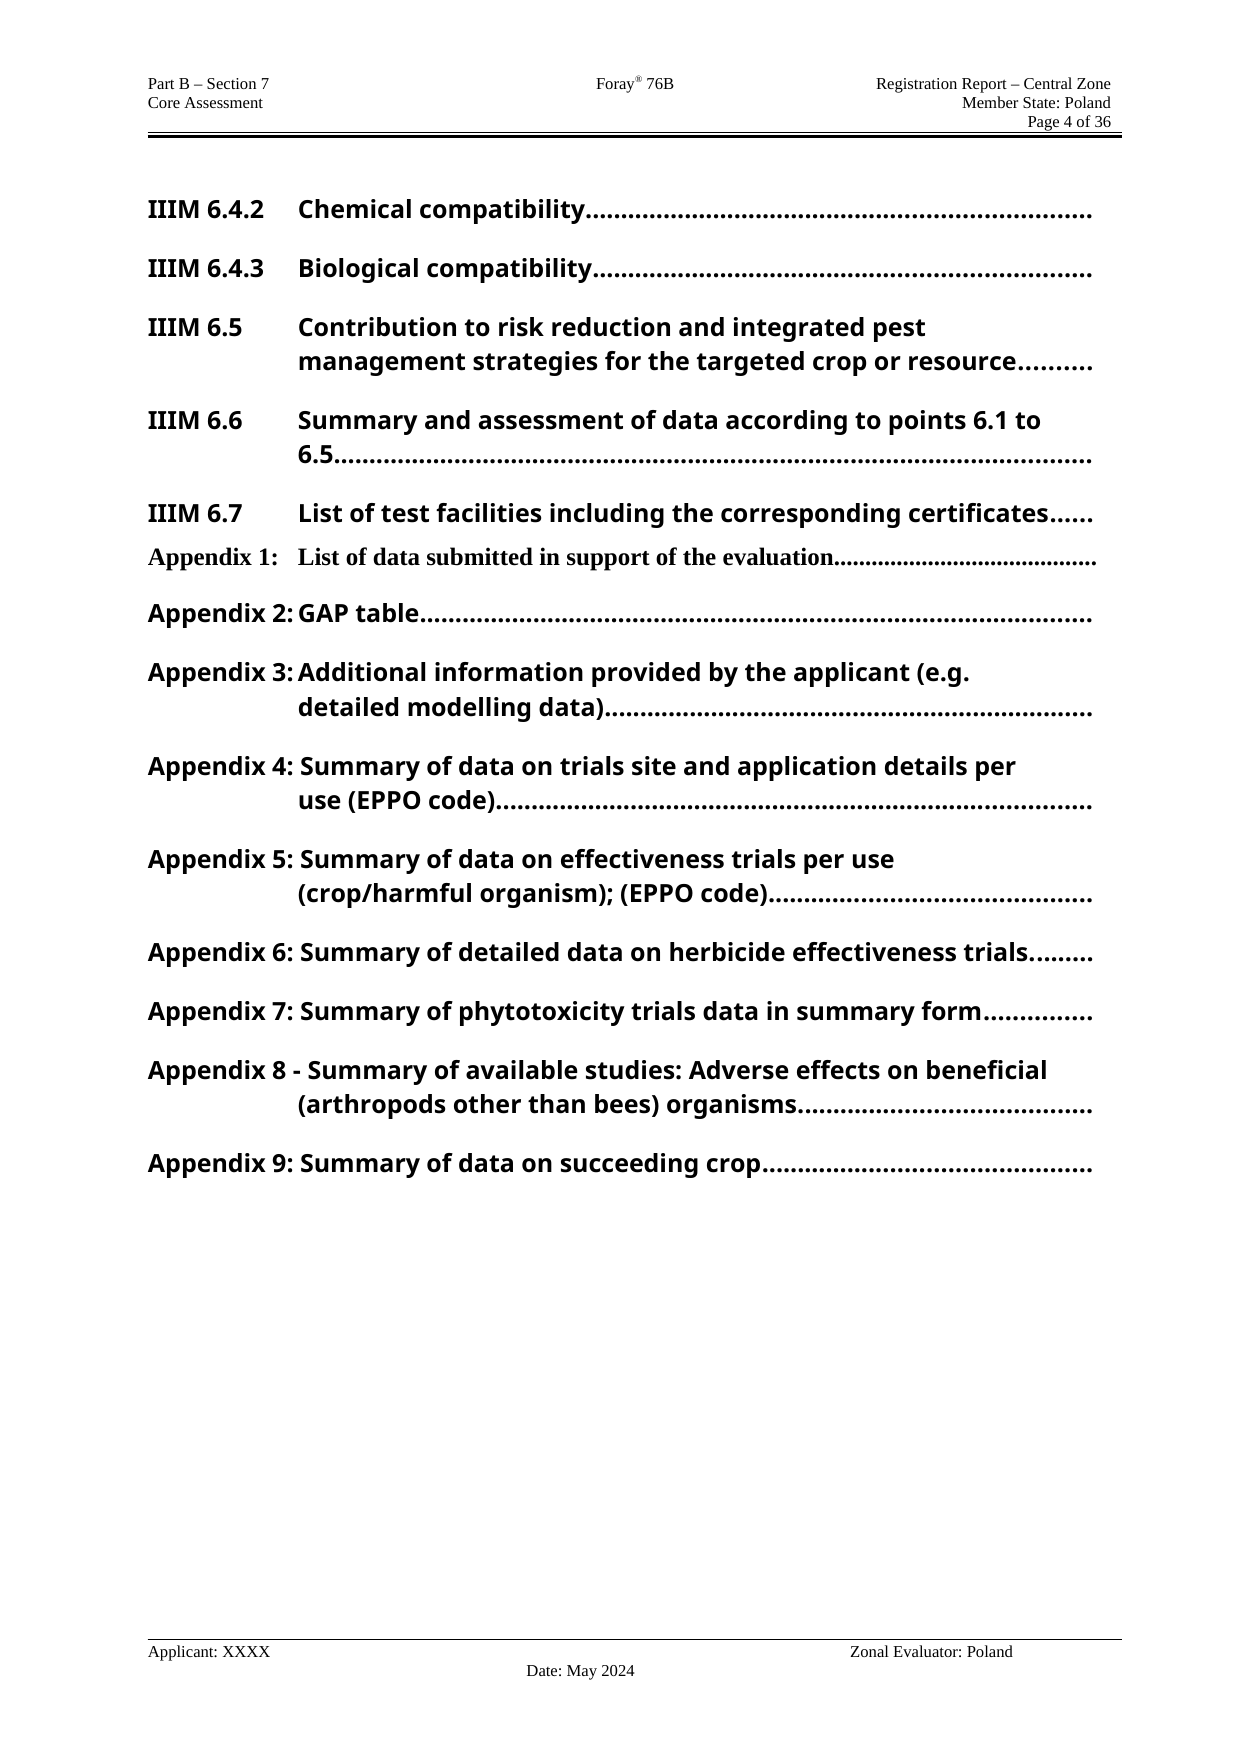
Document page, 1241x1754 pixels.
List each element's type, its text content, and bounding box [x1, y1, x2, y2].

text Appendix 4: Summary of data on trials site and application details per use (EPPO code). 34 [148, 748, 1063, 816]
text Appendix 5: Summary of data on effectiveness trials per use (crop/harmful organism); (EPPO code) 34 [148, 841, 1063, 909]
text IIIM 6.4.3 Biological compatibility 20 [148, 250, 1063, 284]
text Appendix 9: Summary of data on succeeding crop 34 [148, 1146, 1063, 1180]
text Appendix 8 - Summary of available studies: Adverse effects on beneficial (arthropods other than bees) organisms. 34 [148, 1053, 1063, 1121]
text IIIM 6.7 List of test facilities including the corresponding certificates 21 [148, 496, 1063, 530]
text IIIM 6.5 Contribution to risk reduction and integrated pest management strategies for the targeted crop or resource 20 [148, 309, 1063, 378]
text Appendix 1: List of data submitted in support of the evaluation 22 [148, 542, 1063, 571]
text IIIM 6.6 Summary and assessment of data according to points 6.1 to 6.5 21 [148, 403, 1063, 471]
text Appendix 3: Additional information provided by the applicant (e.g. detailed modelling data) 34 [148, 655, 1063, 723]
text Appendix 2: GAP table 27 [148, 596, 1063, 630]
text IIIM 6.4.2 Chemical compatibility 20 [148, 191, 1063, 225]
text Appendix 6: Summary of detailed data on herbicide effectiveness trials. 34 [148, 934, 1063, 968]
text Appendix 7: Summary of phytotoxicity trials data in summary form 34 [148, 993, 1063, 1028]
